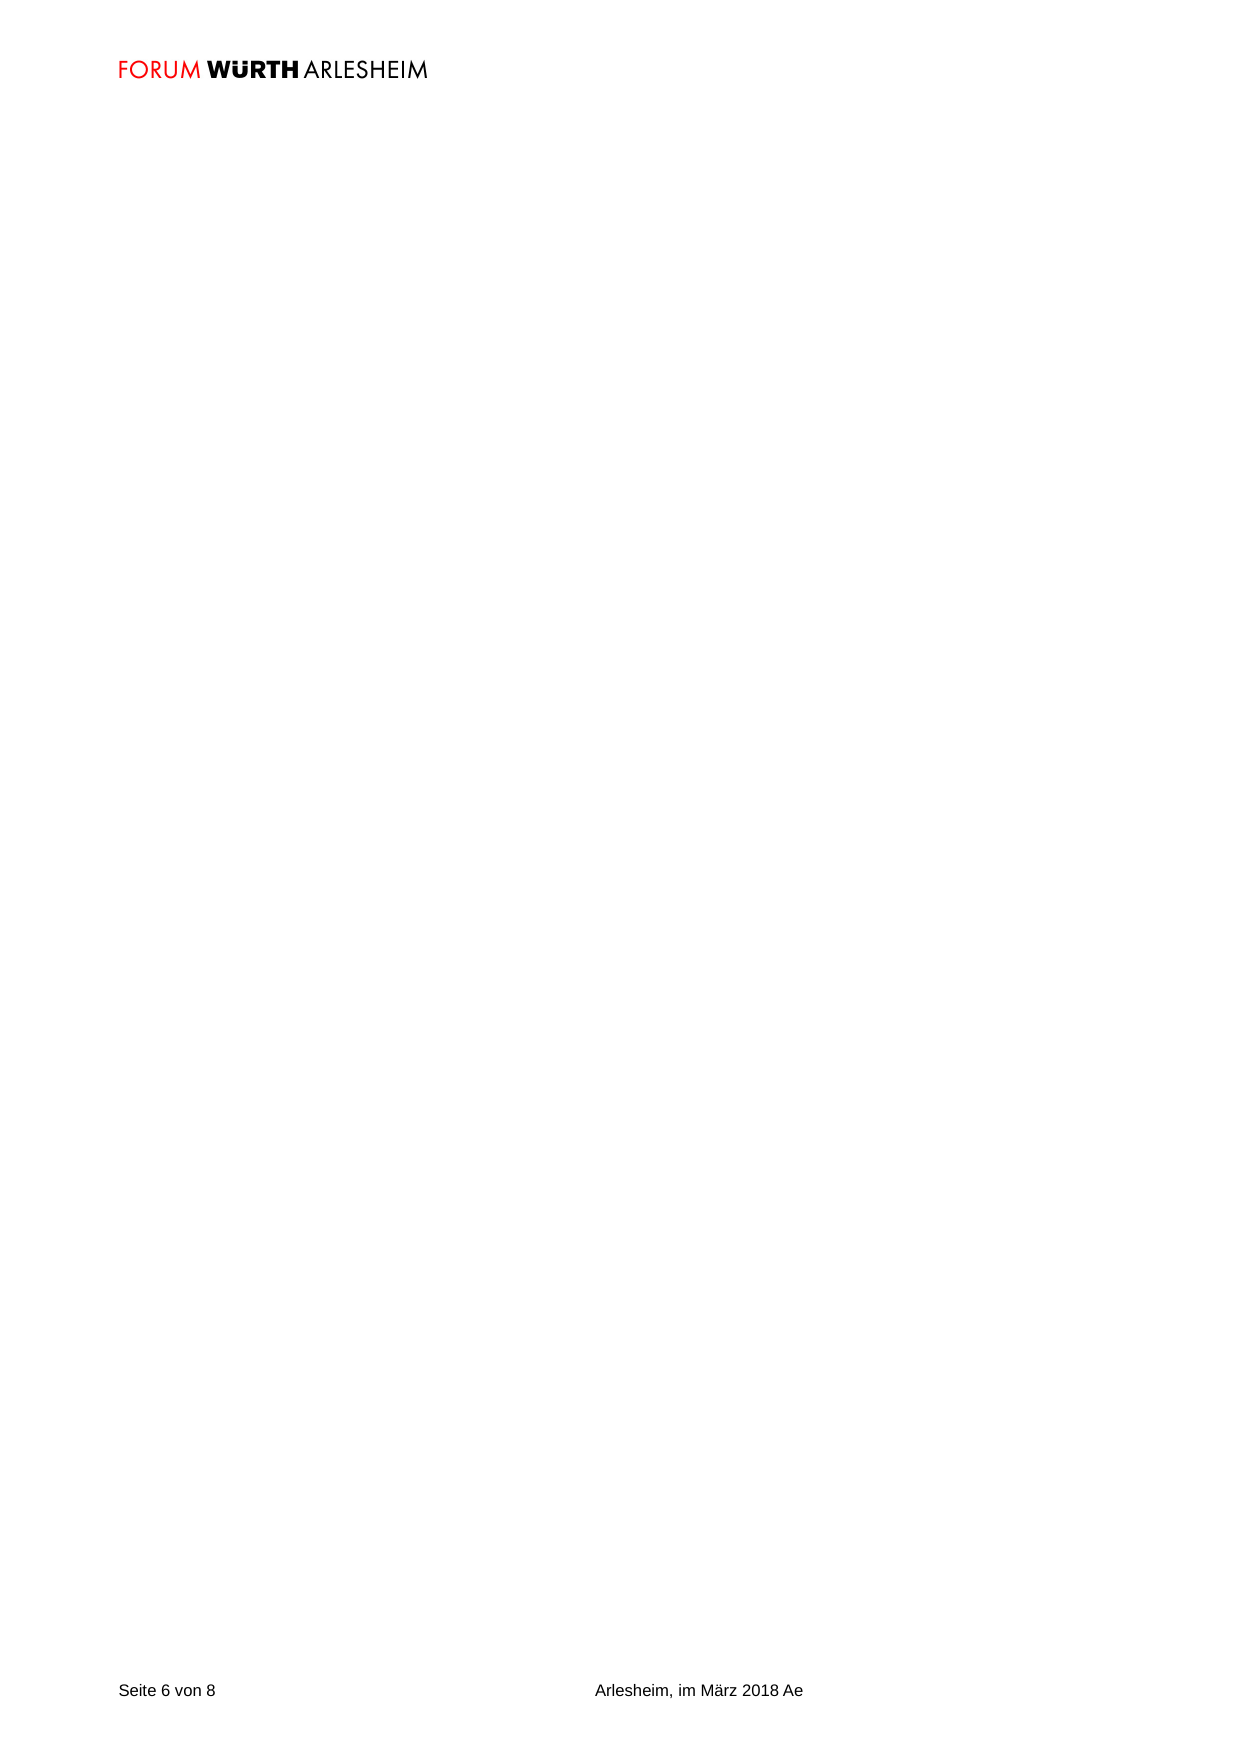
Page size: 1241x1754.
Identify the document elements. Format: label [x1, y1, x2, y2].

picture [118, 59, 428, 79]
